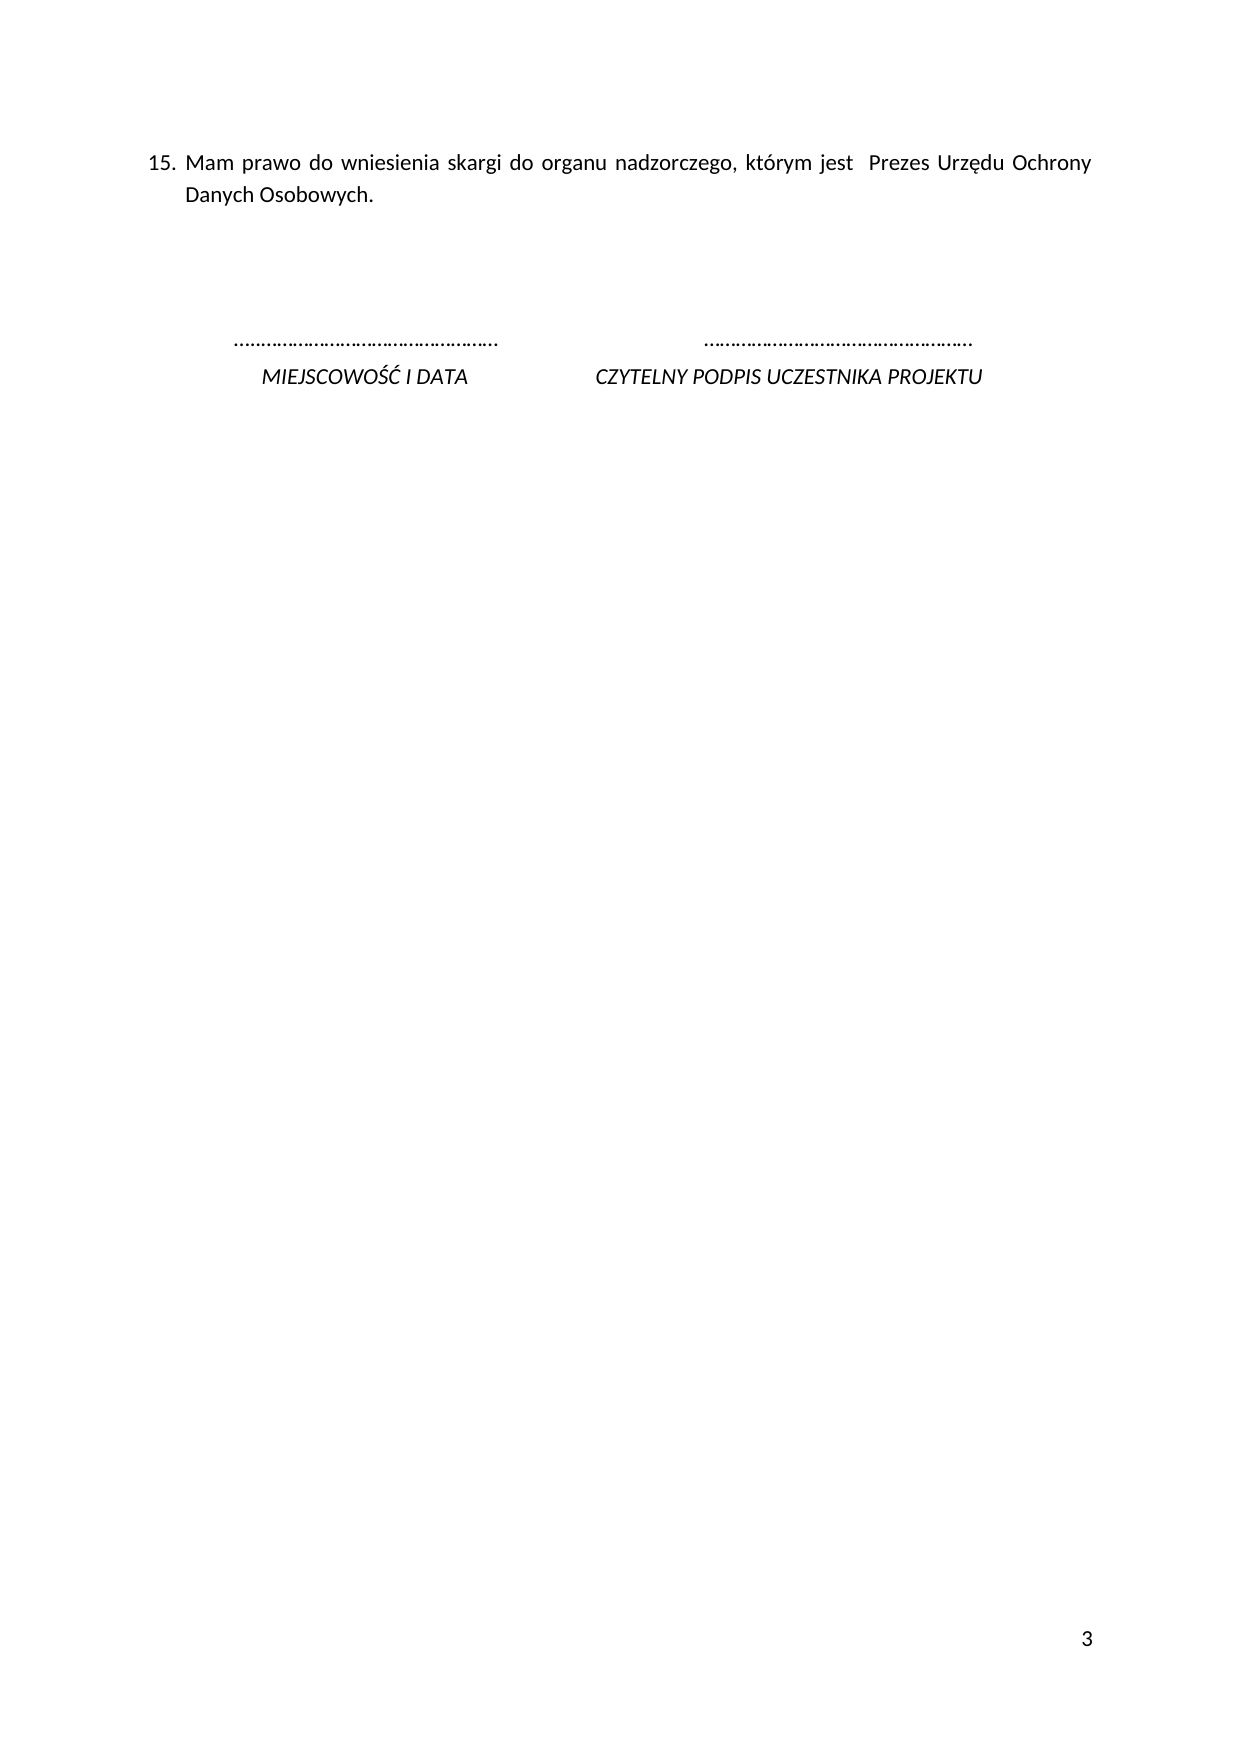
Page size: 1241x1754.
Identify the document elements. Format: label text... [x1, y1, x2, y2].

table_cell CZYTELNY PODPIS UCZESTNIKA PROJEKTU [584, 363, 1093, 401]
table_header …………………………………………… [584, 324, 1093, 362]
table_header …..……………………………………… [148, 324, 584, 362]
table_cell MIEJSCOWOŚĆ I DATA [148, 363, 584, 401]
list Mam prawo do wniesienia skargi do organu nadzorczego, którym jest Prezes Urzędu Ochrony Danych Osobowych. [148, 148, 1093, 208]
